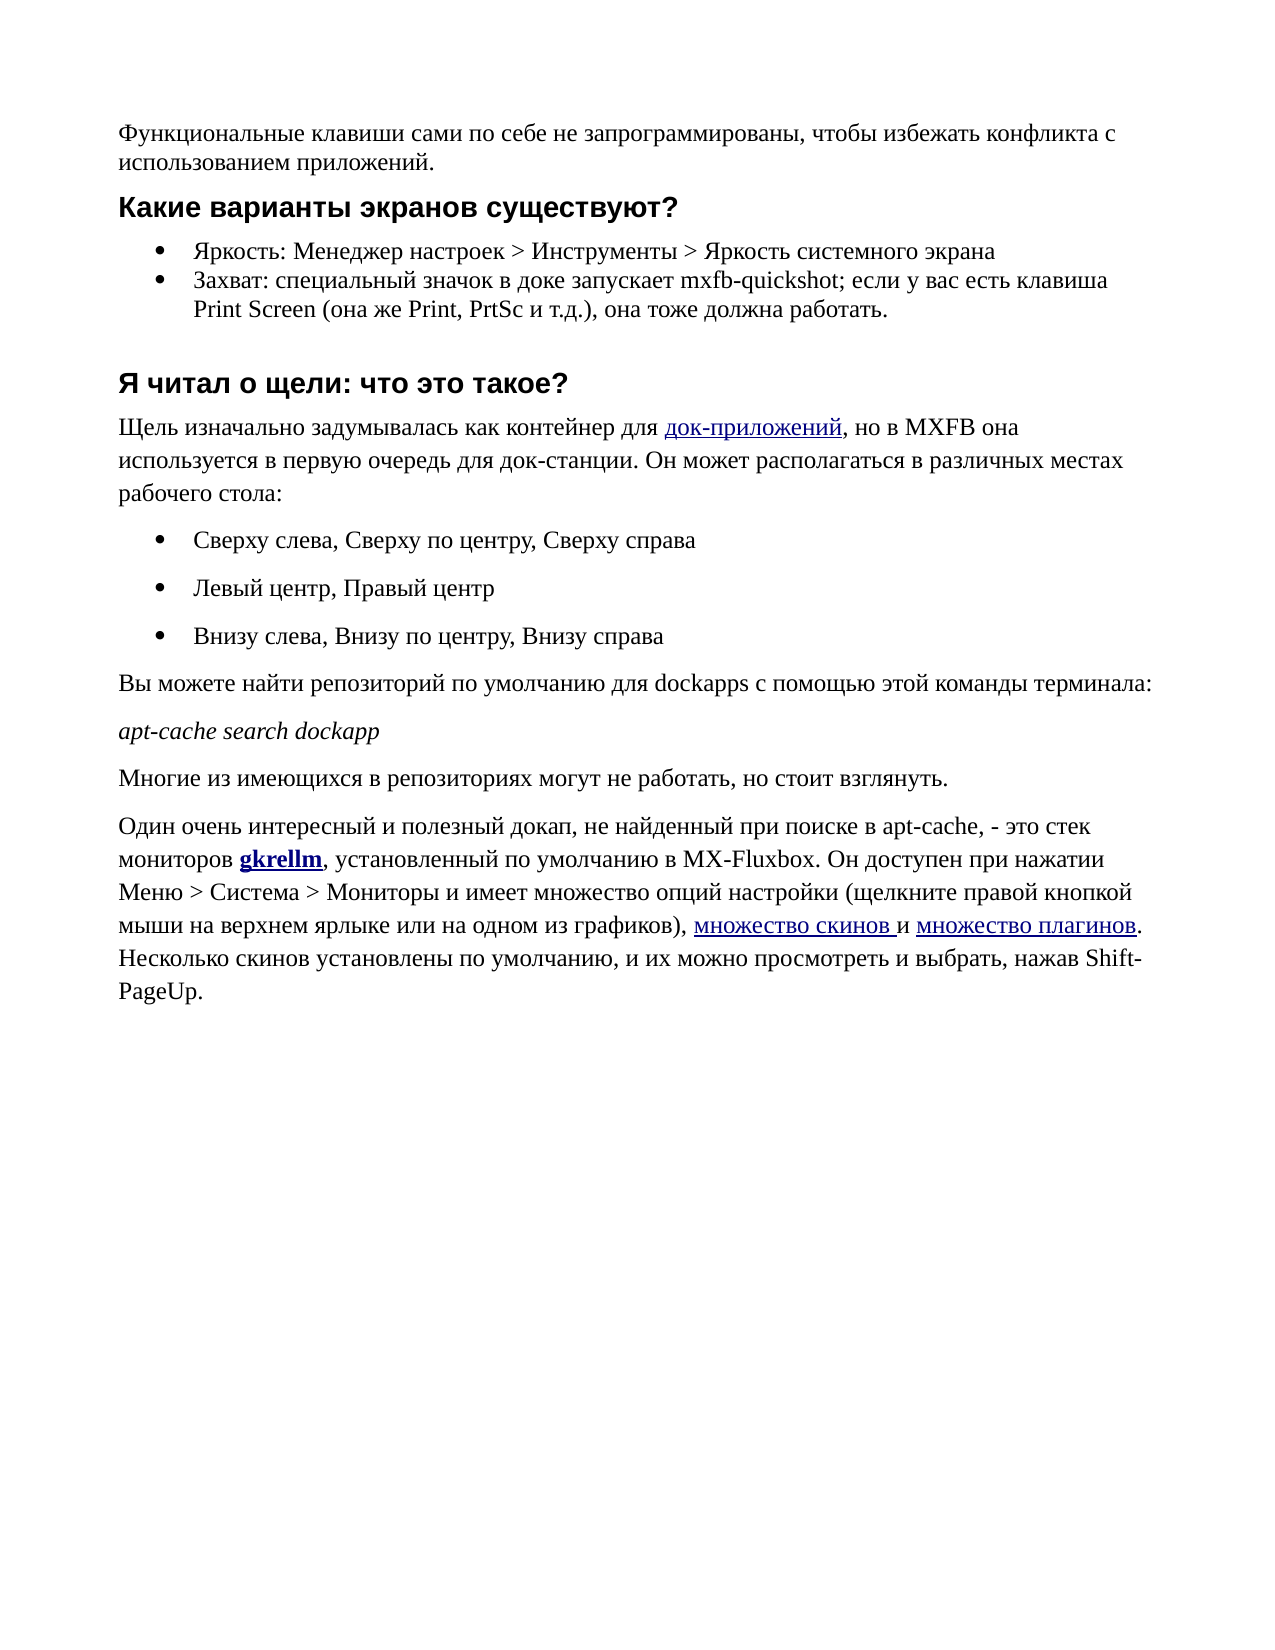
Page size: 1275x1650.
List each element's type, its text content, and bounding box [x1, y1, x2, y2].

list Яркость: [156, 236, 1157, 265]
list Сверху слева, Сверху по центру, Сверху справа [156, 526, 1157, 554]
text Один очень интересный и полезный докап, не найденный при поиске в apt-cache, - это стек мониторов gkrellm, установленный по умолчанию в MX-Fluxbox. Он доступен при нажатии Меню > Система > Мониторы и имеет множество опций настройки (щелкните правой кнопкой мыши на верхнем ярлыке или на одном из графиков), множество скинов и множество плагинов. Несколько скинов установлены по умолчанию, и их можно просмотреть и выбрать, нажав Shift-PageUp. [118, 811, 1157, 1005]
list Левый центр, Правый центр [156, 573, 1157, 602]
text apt-cache search dockapp [118, 716, 1157, 745]
subtitle Какие варианты экранов существуют? [118, 190, 1157, 224]
text Многие из имеющихся в репозиториях могут не работать, но стоит взглянуть. [118, 763, 1157, 792]
list Захват: специальный значок в доке запускает mxfb-quickshot; если у вас есть клавиша Print Screen (она же Print, PrtSc и т.д.), она тоже должна работать. [156, 265, 1157, 322]
subtitle Я читал о щели: что это такое? [118, 366, 1157, 399]
text Вы можете найти репозиторий по умолчанию для dockapps с помощью этой команды терминала: [118, 668, 1157, 697]
text Щель изначально задумывалась как контейнер для док-приложений, но в MXFB используется в первую очередь для док-станции. Он может располагаться в различных местах рабочего стола: [118, 412, 1157, 507]
list Внизу слева, Внизу по центру, Внизу справа [156, 621, 1157, 649]
